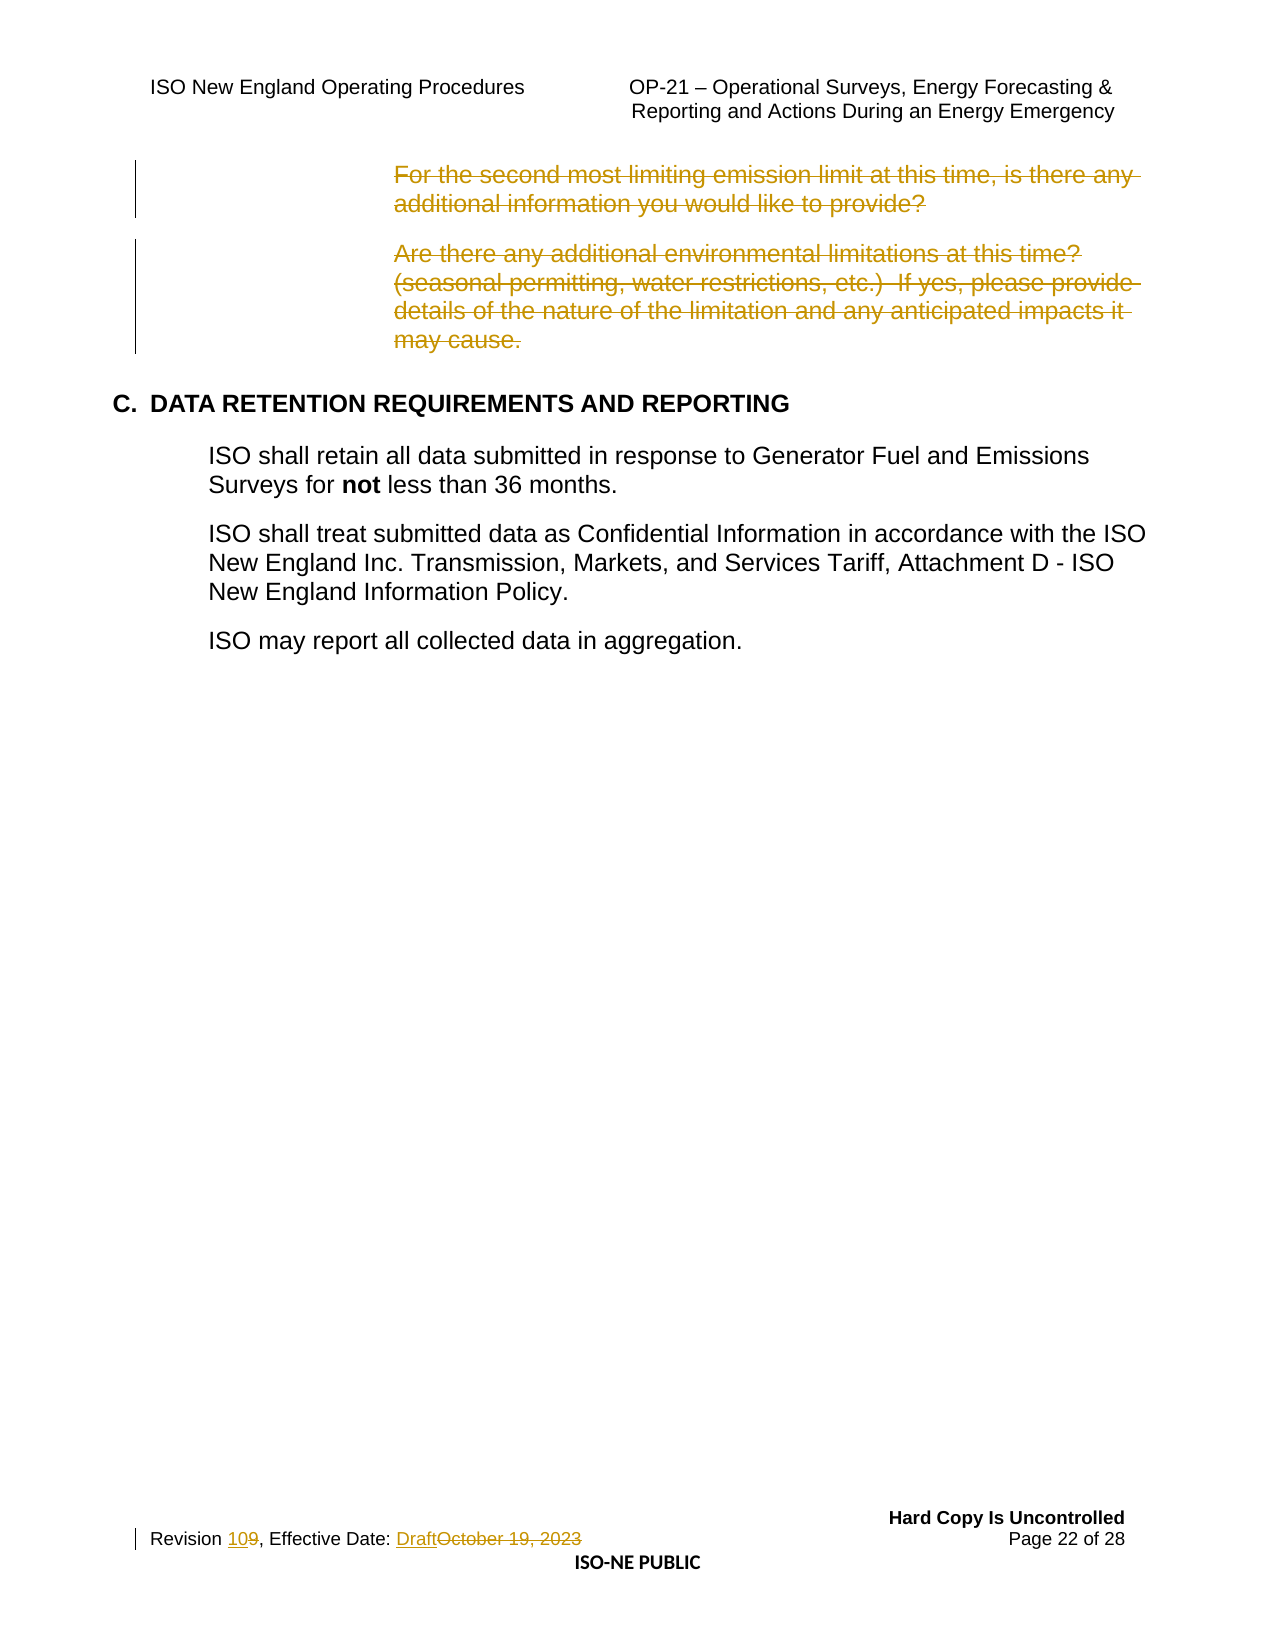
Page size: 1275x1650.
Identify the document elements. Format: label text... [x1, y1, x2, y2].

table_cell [161, 150, 1155, 364]
table_header ISO shall retain all data submitted in response to Generator Fuel and Emissions Surveys for not less than 36 months. [150, 430, 1181, 509]
subtitle DATA RETENTION REQUIREMENTS AND REPORTING [112, 389, 1125, 418]
table_cell [124, 150, 161, 364]
table_cell ISO shall treat submitted data as Confidential Information in accordance with the ISO New England Inc. Transmission, Markets, and Services Tariff, Attachment D - ISO New England Information Policy. ISO may report all collected data in aggregation. [150, 509, 1181, 665]
